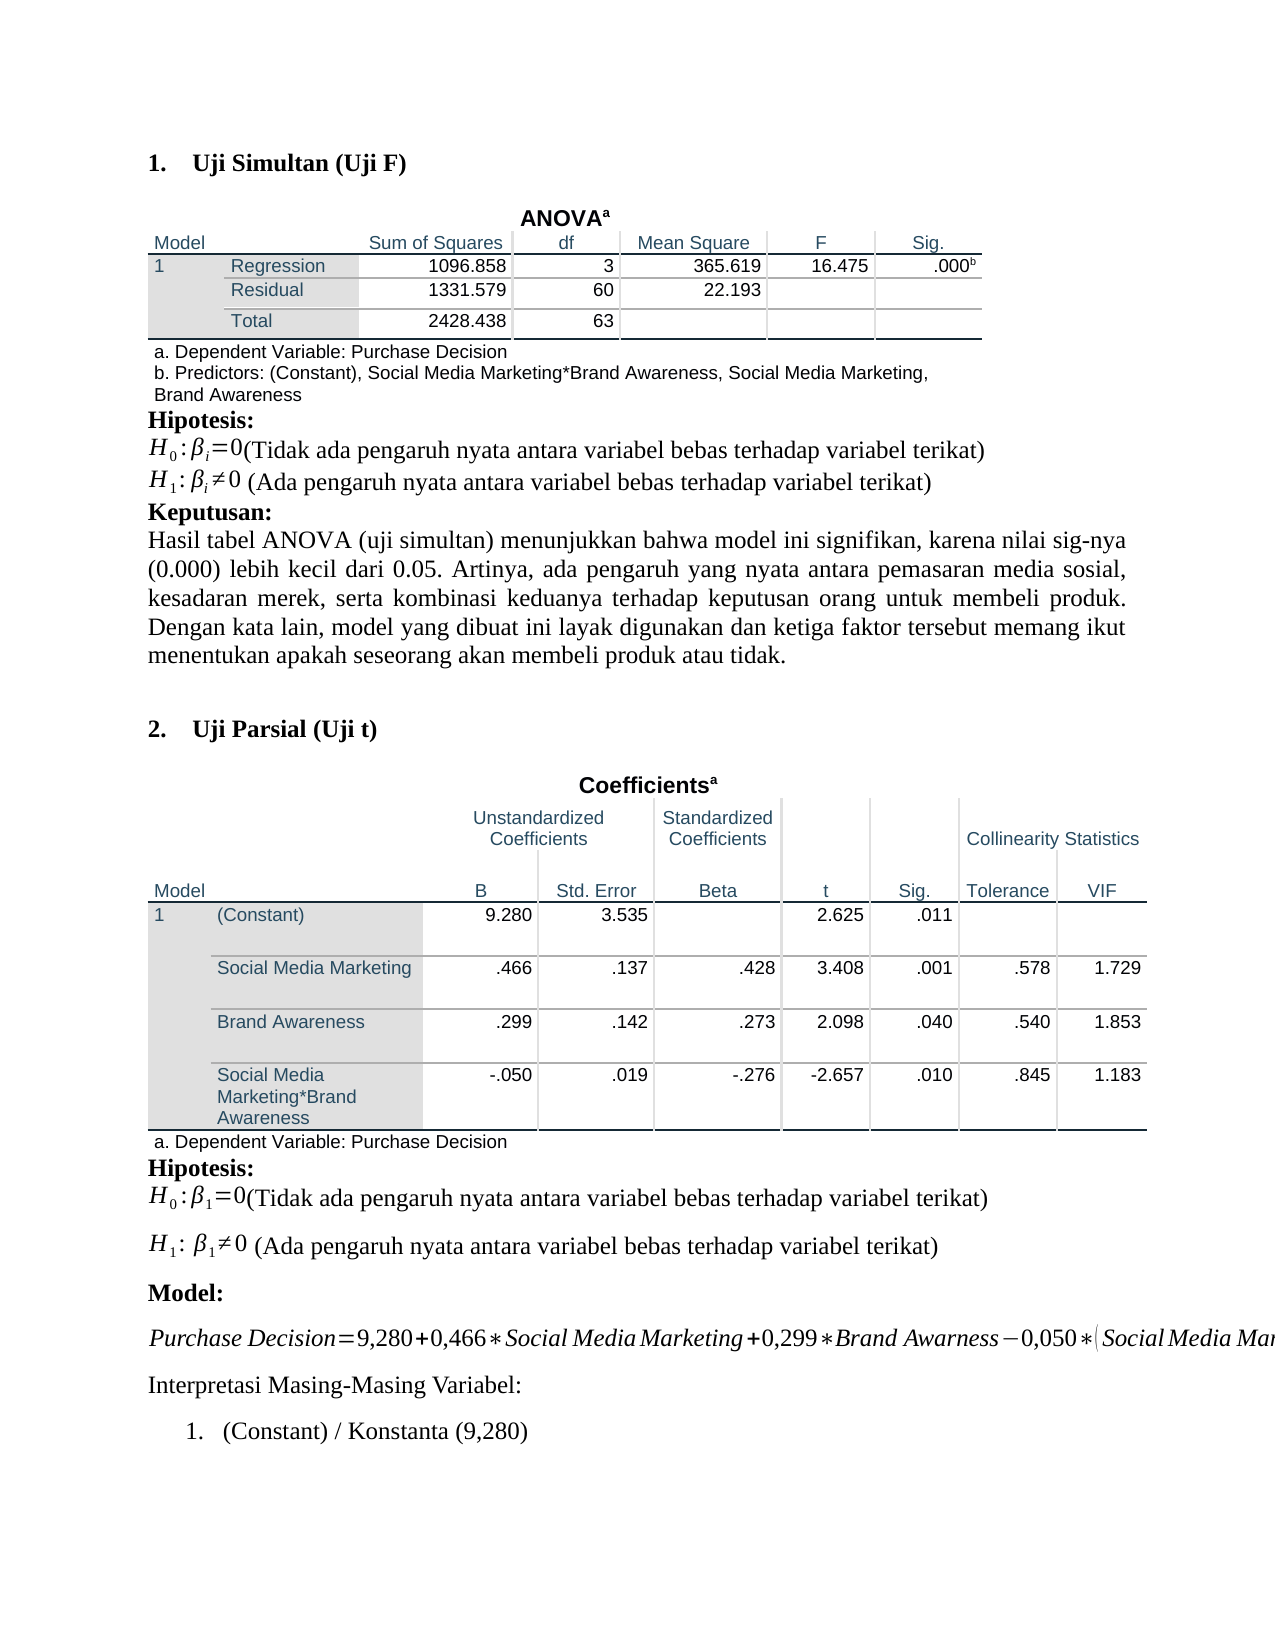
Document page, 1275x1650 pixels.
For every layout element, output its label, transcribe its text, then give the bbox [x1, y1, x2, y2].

table_cell .299 [423, 1010, 537, 1062]
table_cell .428 [655, 957, 780, 1008]
table_cell 63 [514, 310, 619, 338]
text Interpretasi Masing-Masing Variabel: [148, 1371, 1127, 1399]
table_cell 22.193 [621, 279, 766, 307]
table_cell Tolerance [960, 850, 1056, 901]
table_cell .466 [423, 957, 537, 1008]
table_cell t [783, 798, 869, 901]
table_cell df [514, 231, 619, 253]
table_cell [655, 903, 780, 955]
text (Ada pengaruh nyata antara variabel bebas terhadap variabel terikat) [148, 1230, 1127, 1261]
table_cell Residual [224, 279, 359, 307]
text (Tidak ada pengaruh nyata antara variabel bebas terhadap variabel terikat) [148, 434, 1127, 465]
table_header ANOVAa [148, 205, 982, 231]
table_cell 1.853 [1058, 1010, 1147, 1062]
table_cell Model [148, 798, 423, 901]
text (Ada pengaruh nyata antara variabel bebas terhadap variabel terikat) [148, 465, 1127, 497]
table_cell 1331.579 [359, 279, 511, 307]
table_cell 1.183 [1058, 1064, 1147, 1129]
table_cell Sum of Squares [359, 231, 511, 253]
table_cell [621, 310, 766, 338]
table_cell .142 [539, 1010, 653, 1062]
table_cell a. Dependent Variable: Purchase Decision [148, 1129, 1148, 1153]
table_cell .001 [871, 957, 958, 1008]
text Hipotesis: [148, 405, 1127, 434]
table_cell -.050 [423, 1064, 537, 1129]
table_cell .011 [871, 903, 958, 955]
table_cell b. Predictors: (Constant), Social Media Marketing*Brand Awareness, Social Media Marketing, Brand Awareness [148, 362, 982, 405]
table_cell Regression [224, 255, 359, 277]
table_cell .540 [960, 1010, 1056, 1062]
table_cell Brand Awareness [211, 1010, 423, 1062]
table_cell .578 [960, 957, 1056, 1008]
table_cell Std. Error [539, 850, 653, 901]
table_cell 9.280 [423, 903, 537, 955]
table_cell [1058, 903, 1147, 955]
table_cell Model [148, 231, 359, 253]
table_header Coefficientsa [148, 772, 1148, 798]
text Keputusan: [148, 497, 1127, 525]
table_cell Sig. [876, 231, 982, 253]
text Hipotesis: (Tidak ada pengaruh nyata antara variabel bebas terhadap variabel terikat) [148, 1153, 1127, 1213]
table_cell .010 [871, 1064, 958, 1129]
table_cell Social Media Marketing [211, 957, 423, 1008]
table_cell -2.657 [783, 1064, 869, 1129]
table_cell .137 [539, 957, 653, 1008]
table_cell (Constant) [211, 903, 423, 955]
table_cell 16.475 [768, 255, 874, 277]
list Uji Simultan (Uji F) [148, 148, 1127, 176]
table_cell Beta [655, 850, 780, 901]
table_cell 2.098 [783, 1010, 869, 1062]
table_cell 3.408 [783, 957, 869, 1008]
table_cell 3 [514, 255, 619, 277]
list (Constant) / Konstanta (9,280) [185, 1416, 1127, 1445]
table_cell 60 [514, 279, 619, 307]
table_cell .040 [871, 1010, 958, 1062]
table_cell Mean Square [621, 231, 766, 253]
text Hasil tabel ANOVA (uji simultan) menunjukkan bahwa model ini signifikan, karena nilai sig-nya (0.000) lebih kecil dari 0.05. Artinya, ada pengaruh yang nyata antara pemasaran media sosial, kesadaran merek, serta kombinasi keduanya terhadap keputusan orang untuk membeli produk. Dengan kata lain, model yang dibuat ini layak digunakan dan ketiga faktor tersebut memang ikut menentukan apakah seseorang akan membeli produk atau tidak. [148, 525, 1127, 669]
table_cell [768, 310, 874, 338]
table_cell [960, 903, 1056, 955]
table_cell [768, 279, 874, 307]
table_cell Total [224, 310, 359, 338]
table_cell .000b [876, 255, 982, 277]
table_cell [876, 310, 982, 338]
table_cell 3.535 [539, 903, 653, 955]
table_cell Sig. [871, 798, 958, 901]
table_cell 365.619 [621, 255, 766, 277]
table_cell Collinearity Statistics [960, 798, 1147, 850]
table_cell 1096.858 [359, 255, 511, 277]
table_cell 1 [148, 255, 224, 338]
table_cell 2428.438 [359, 310, 511, 338]
table_cell a. Dependent Variable: Purchase Decision [148, 340, 982, 362]
table_cell VIF [1058, 850, 1147, 901]
table_cell -.276 [655, 1064, 780, 1129]
table_cell Standardized Coefficients [655, 798, 780, 850]
table_cell 2.625 [783, 903, 869, 955]
text Model: [148, 1278, 1127, 1307]
table_cell B [423, 850, 537, 901]
list Uji Parsial (Uji t) [148, 714, 1127, 743]
table_cell Unstandardized Coefficients [423, 798, 653, 850]
table_cell Social Media Marketing*Brand Awareness [211, 1064, 423, 1129]
table_cell 1 [148, 903, 211, 1129]
table_cell .019 [539, 1064, 653, 1129]
table_cell [876, 279, 982, 307]
table_cell 1.729 [1058, 957, 1147, 1008]
table_cell .273 [655, 1010, 780, 1062]
table_cell .845 [960, 1064, 1056, 1129]
table_cell F [768, 231, 874, 253]
